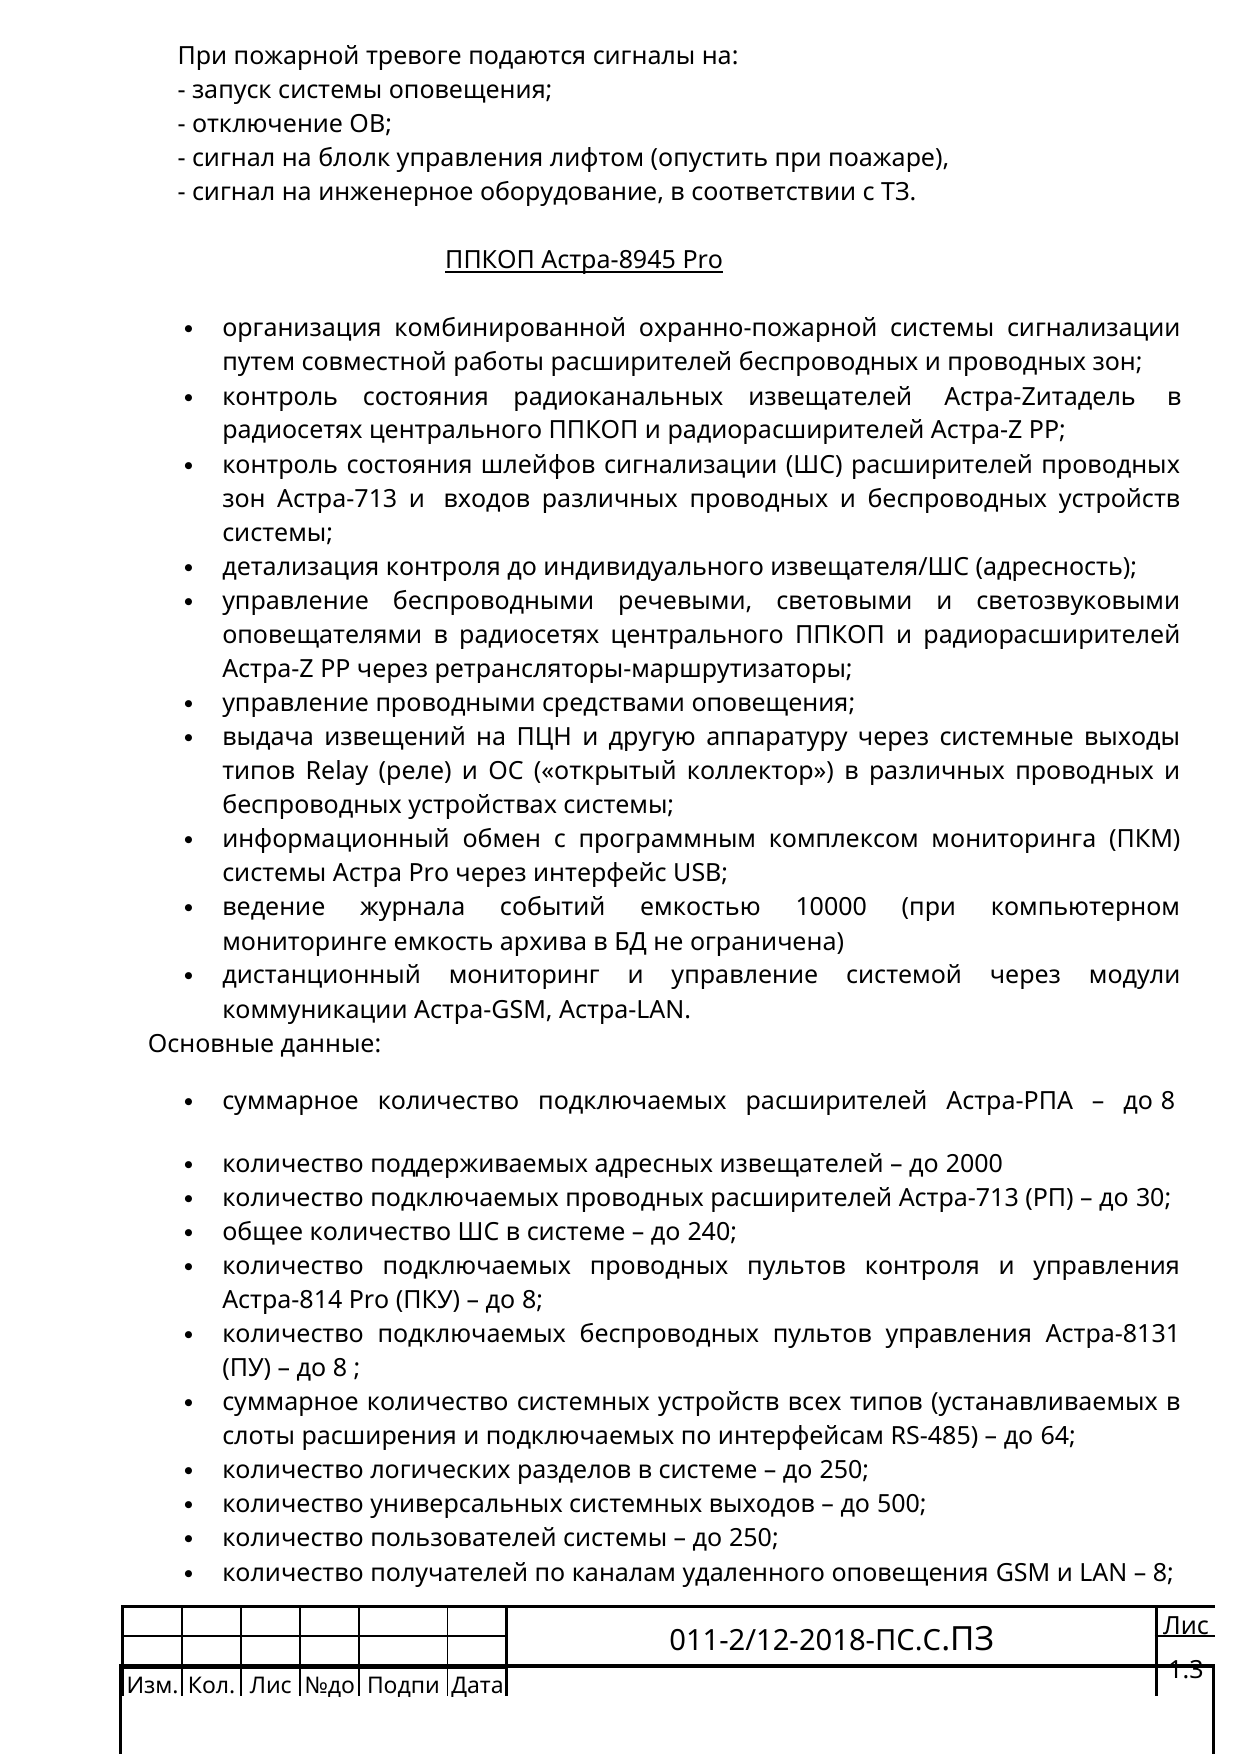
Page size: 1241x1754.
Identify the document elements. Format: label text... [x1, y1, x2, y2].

list дистанционный мониторинг и управление системой через модули коммуникации Астра-GSM, Астра-LAN. [185, 957, 1181, 1025]
list количество универсальных системных выходов – до 500; [185, 1486, 1181, 1520]
list управление проводными средствами оповещения; [185, 685, 1181, 719]
text - запуск системы оповещения; [177, 72, 1181, 106]
list количество пользователей системы – до 250; [185, 1520, 1181, 1554]
list информационный обмен с программным комплексом мониторинга (ПКМ) системы Астра Pro через интерфейс USB; [185, 821, 1181, 889]
text ППКОП Астра-8945 Pro [162, 242, 1196, 276]
list количество получателей по каналам удаленного оповещения GSM и LAN – 8; [185, 1554, 1181, 1588]
list ведение журнала событий емкостью 10000 (при компьютерном мониторинге емкость архива в БД не ограничена) [185, 889, 1181, 957]
list общее количество ШС в системе – до 240; [185, 1213, 1181, 1248]
text При пожарной тревоге подаются сигналы на: [177, 37, 1181, 72]
list управление беспроводными речевыми, световыми и светозвуковыми оповещателями в радиосетях центрального ППКОП и радиорасширителей Астра-Z РР через ретрансляторы-маршрутизаторы; [185, 582, 1181, 685]
list количество подключаемых проводных пультов контроля и управления Астра-814 Pro (ПКУ) – до 8; [185, 1248, 1181, 1316]
list выдача извещений на ПЦН и другую аппаратуру через системные выходы типов Relay (реле) и ОС («открытый коллектор») в различных проводных и беспроводных устройствах системы; [185, 719, 1181, 821]
list количество подключаемых беспроводных пультов управления Астра-8131 (ПУ) – до 8 ; [185, 1316, 1181, 1384]
text - сигнал на инженерное оборудование, в соответствии с ТЗ. [177, 174, 1181, 208]
list суммарное количество системных устройств всех типов (устанавливаемых в слоты расширения и подключаемых по интерфейсам RS-485) – до 64; [185, 1384, 1181, 1452]
text - отключение ОВ; [177, 106, 1181, 140]
list количество подключаемых проводных расширителей Астра-713 (РП) – до 30; [185, 1179, 1181, 1213]
list количество поддерживаемых адресных извещателей – до 2000 [185, 1145, 1181, 1179]
subtitle Основные данные: [148, 1025, 1181, 1059]
list суммарное количество подключаемых расширителей Астра-РПА – до 8 [185, 1083, 1181, 1145]
list количество логических разделов в системе – до 250; [185, 1452, 1181, 1486]
list детализация контроля до индивидуального извещателя/ШС (адресность); [185, 548, 1181, 582]
text - сигнал на блолк управления лифтом (опустить при поажаре), [177, 140, 1181, 174]
list контроль состояния шлейфов сигнализации (ШС) расширителей проводных зон Астра-713 и входов различных проводных и беспроводных устройств системы; [185, 446, 1181, 548]
list организация комбинированной охранно-пожарной системы сигнализации путем совместной работы расширителей беспроводных и проводных зон; [185, 310, 1181, 378]
list контроль состояния радиоканальных извещателей Астра-Zитадель в радиосетях центрального ППКОП и радиорасширителей Астра-Z РР; [185, 378, 1181, 446]
